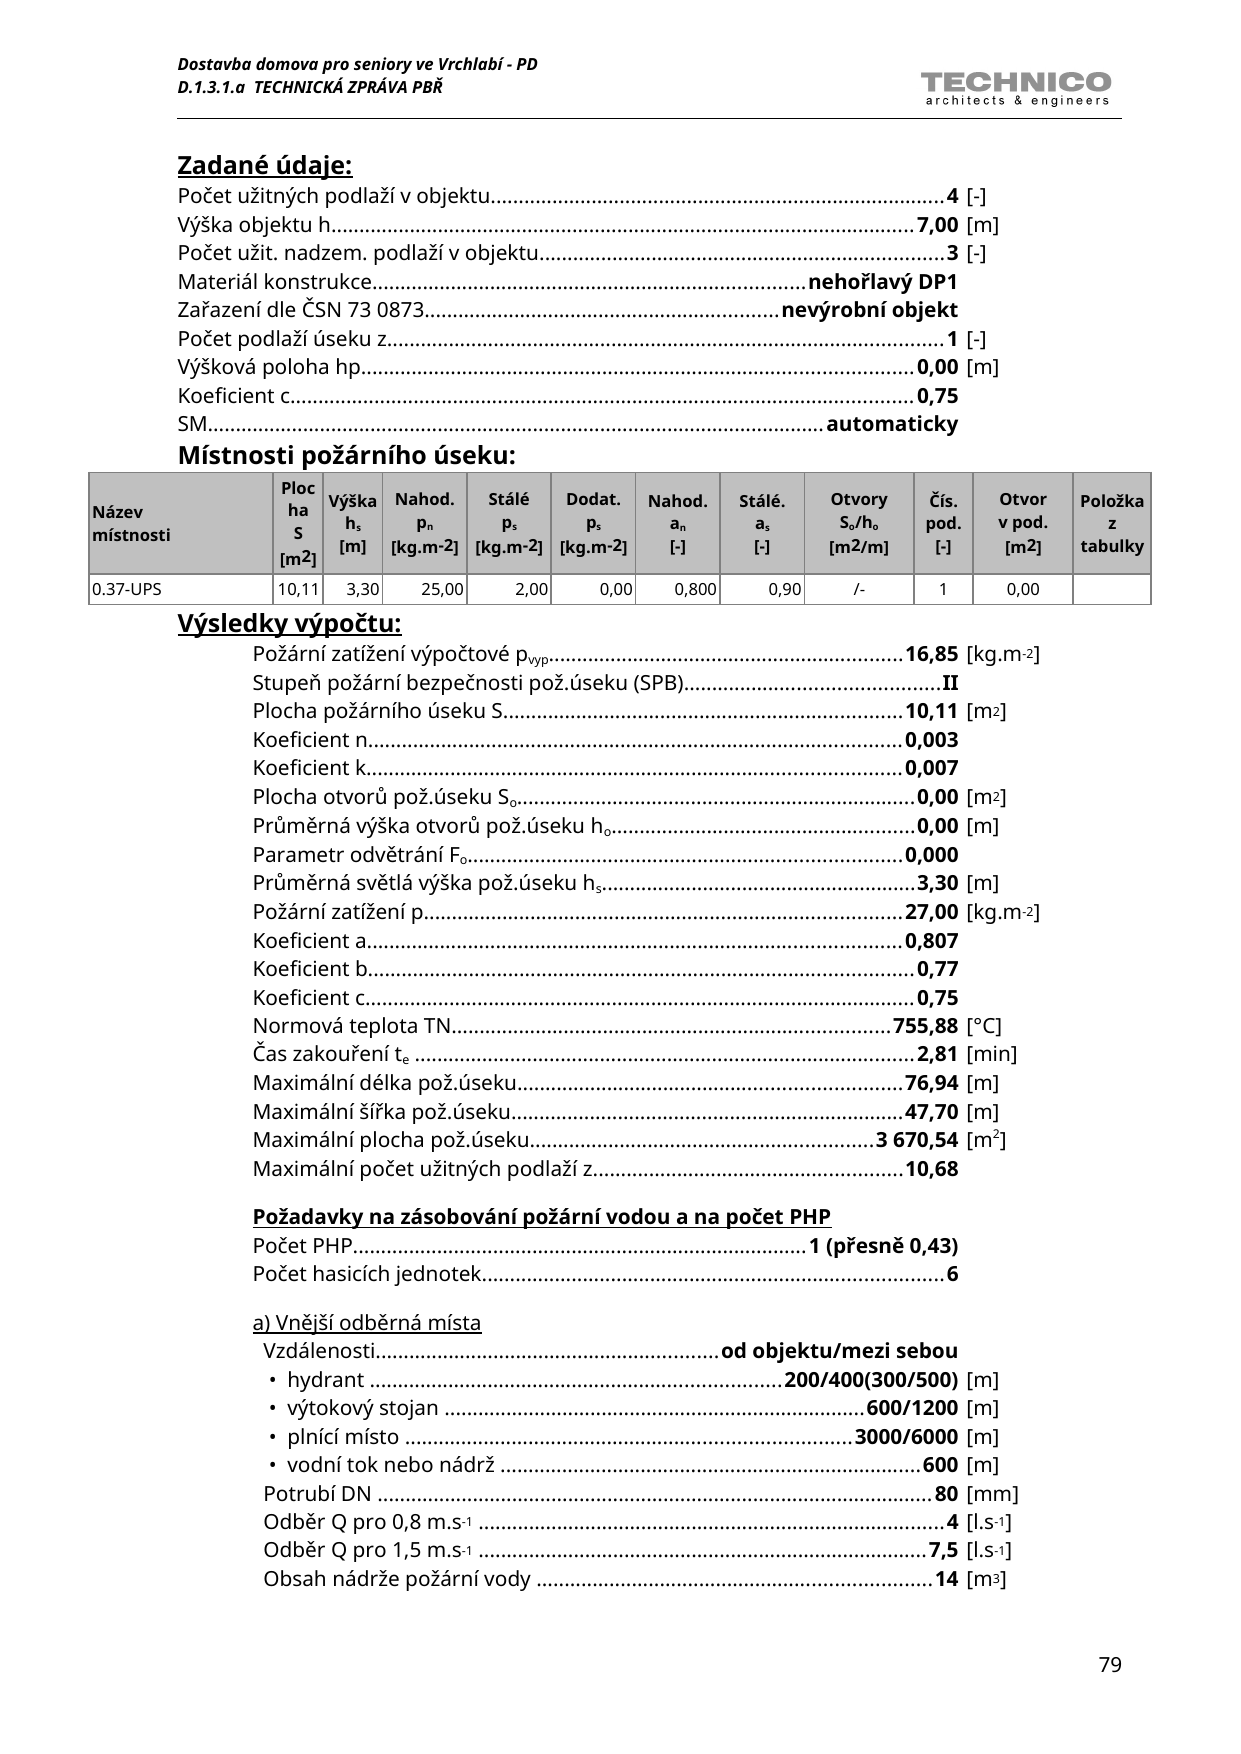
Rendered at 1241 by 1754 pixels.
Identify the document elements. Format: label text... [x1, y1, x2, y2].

text Výška objektu h 7,00 [m] [177, 210, 1122, 238]
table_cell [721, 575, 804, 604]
text Průměrná výška otvorů pož.úseku ho 0,00 [m] [252, 811, 1122, 840]
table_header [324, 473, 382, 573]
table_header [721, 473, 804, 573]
text Odběr Q pro 0,8 m.s-1 4 [l.s-1] [252, 1507, 1122, 1536]
text Počet hasicích jednotek 6 [252, 1259, 1122, 1288]
text Čas zakouření te 2,81 [min] [252, 1039, 1122, 1068]
text Požadavky na zásobování požární vodou a na počet PHP [252, 1202, 1122, 1231]
text Zařazení dle ČSN 73 0873 nevýrobní objekt [177, 295, 1122, 324]
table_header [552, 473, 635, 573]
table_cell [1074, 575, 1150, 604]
text Maximální plocha pož.úseku 3 670,54 [m2] [252, 1125, 1122, 1154]
text Koeficient n 0,003 [252, 725, 1122, 753]
text • vodní tok nebo nádrž 600 [m] [252, 1450, 1122, 1479]
text Počet užit. nadzem. podlaží v objektu 3 [-] [177, 238, 1122, 267]
text Maximální délka pož.úseku 76,94 [m] [252, 1068, 1122, 1097]
text Výšková poloha hp 0,00 [m] [177, 352, 1122, 381]
text Potrubí DN 80 [mm] [252, 1479, 1122, 1507]
text Maximální počet užitných podlaží z 10,68 [252, 1154, 1122, 1182]
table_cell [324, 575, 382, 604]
text Maximální šířka pož.úseku 47,70 [m] [252, 1097, 1122, 1125]
text Plocha otvorů pož.úseku So 0,00 [m2] [252, 782, 1122, 811]
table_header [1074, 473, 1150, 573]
text Místnosti požárního úseku: [177, 438, 1122, 472]
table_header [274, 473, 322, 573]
picture [916, 67, 1118, 112]
text • plnící místo 3000/6000 [m] [252, 1422, 1122, 1450]
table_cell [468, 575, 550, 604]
text • hydrant 200/400(300/500) [m] [252, 1365, 1122, 1393]
text Koeficient c 0,75 [177, 381, 1122, 409]
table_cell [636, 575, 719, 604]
text Zadané údaje: [177, 148, 1122, 182]
text Koeficient b 0,77 [252, 954, 1122, 983]
text Požární zatížení p 27,00 [kg.m-2] [252, 897, 1122, 926]
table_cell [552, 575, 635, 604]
text Koeficient c 0,75 [252, 983, 1122, 1011]
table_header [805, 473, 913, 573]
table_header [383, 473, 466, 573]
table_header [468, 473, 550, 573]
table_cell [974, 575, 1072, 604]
text Plocha požárního úseku S 10,11 [m2] [252, 697, 1122, 725]
text Parametr odvětrání Fo 0,000 [252, 840, 1122, 868]
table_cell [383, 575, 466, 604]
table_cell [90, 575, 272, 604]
text Vzdálenosti od objektu/mezi sebou [252, 1337, 1122, 1365]
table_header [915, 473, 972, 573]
text Normová teplota TN 755,88 [°C] [252, 1011, 1122, 1039]
text SM automaticky [177, 409, 1122, 438]
text a) Vnější odběrná místa [252, 1308, 1122, 1337]
text Počet užitných podlaží v objektu 4 [-] [177, 182, 1122, 210]
text Výsledky výpočtu: [177, 605, 1122, 639]
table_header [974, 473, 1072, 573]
text Požární zatížení výpočtové pvyp 16,85 [kg.m-2] [252, 639, 1122, 668]
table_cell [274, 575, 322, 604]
text Obsah nádrže požární vody 14 [m3] [252, 1564, 1122, 1592]
text Odběr Q pro 1,5 m.s-1 7,5 [l.s-1] [252, 1536, 1122, 1564]
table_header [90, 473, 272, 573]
text Počet podlaží úseku z 1 [-] [177, 324, 1122, 352]
text Počet PHP 1 (přesně 0,43) [252, 1231, 1122, 1259]
text Koeficient k 0,007 [252, 753, 1122, 782]
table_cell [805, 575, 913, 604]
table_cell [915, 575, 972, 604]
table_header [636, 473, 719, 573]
text Průměrná světlá výška pož.úseku hs 3,30 [m] [252, 868, 1122, 897]
text Koeficient a 0,807 [252, 926, 1122, 954]
text Stupeň požární bezpečnosti pož.úseku (SPB) II [252, 668, 1122, 697]
text • výtokový stojan 600/1200 [m] [252, 1393, 1122, 1422]
text Materiál konstrukce nehořlavý DP1 [177, 267, 1122, 295]
